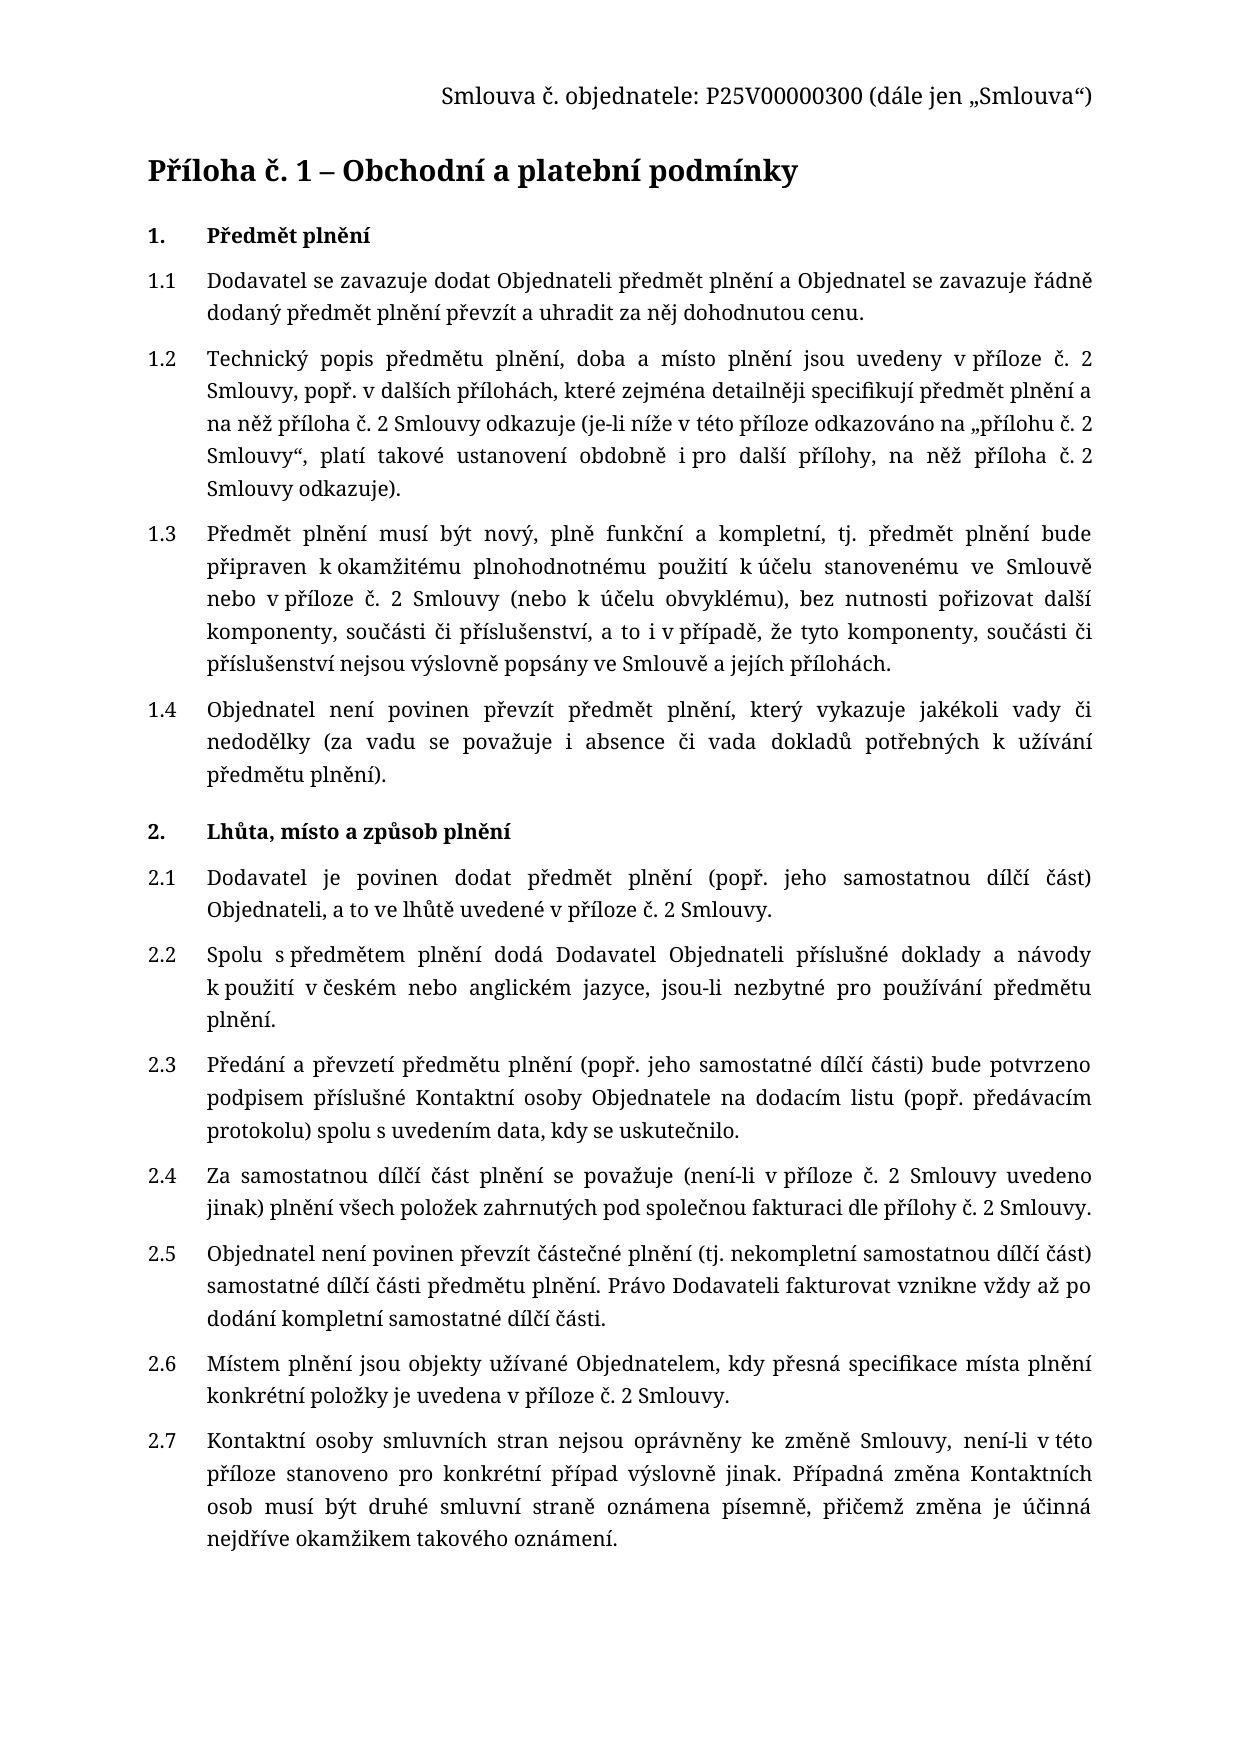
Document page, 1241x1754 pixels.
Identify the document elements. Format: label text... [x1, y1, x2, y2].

list Objednatel není povinen převzít předmět plnění, který vykazuje jakékoli vady či nedodělky (za vadu se považuje i absence či vada dokladů potřebných k užívání předmětu plnění). [148, 695, 1093, 788]
list Místem plnění jsou objekty užívané Objednatelem, kdy přesná specifikace místa plnění konkrétní položky je uvedena v příloze č. 2 Smlouvy. [148, 1349, 1093, 1410]
text Příloha č. 1 – Obchodní a platební podmínky [148, 150, 1093, 190]
list Lhůta, místo a způsob plnění [148, 817, 1093, 846]
list Předání a převzetí předmětu plnění (popř. jeho samostatné dílčí části) bude potvrzeno podpisem příslušné Kontaktní osoby Objednatele na dodacím listu (popř. předávacím protokolu) spolu s uvedením data, kdy se uskutečnilo. [148, 1051, 1093, 1144]
list Předmět plnění [148, 221, 1093, 249]
list Objednatel není povinen převzít částečné plnění (tj. nekompletní samostatnou dílčí část) samostatné dílčí části předmětu plnění. Právo Dodavateli fakturovat vznikne vždy až po dodání kompletní samostatné dílčí části. [148, 1239, 1093, 1332]
list Technický popis předmětu plnění, doba a místo plnění jsou uvedeny v příloze č. 2 Smlouvy, popř. v dalších přílohách, které zejména detailněji specifikují předmět plnění a na něž příloha č. 2 Smlouvy odkazuje (je-li níže v této příloze odkazováno na „přílohu č. 2 Smlouvy“, platí takové ustanovení obdobně i pro další přílohy, na něž příloha č. 2 Smlouvy odkazuje). [148, 344, 1093, 502]
list Kontaktní osoby smluvních stran nejsou oprávněny ke změně Smlouvy, není-li v této příloze stanoveno pro konkrétní případ výslovně jinak. Případná změna Kontaktních osob musí být druhé smluvní straně oznámena písemně, přičemž změna je účinná nejdříve okamžikem takového oznámení. [148, 1427, 1093, 1553]
list Předmět plnění musí být nový, plně funkční a kompletní, tj. předmět plnění bude připraven k okamžitému plnohodnotnému použití k účelu stanovenému ve Smlouvě nebo v příloze č. 2 Smlouvy (nebo k účelu obvyklému), bez nutnosti pořizovat další komponenty, součásti či příslušenství, a to i v případě, že tyto komponenty, součásti či příslušenství nejsou výslovně popsány ve Smlouvě a jejích přílohách. [148, 519, 1093, 678]
list Dodavatel se zavazuje dodat Objednateli předmět plnění a Objednatel se zavazuje řádně dodaný předmět plnění převzít a uhradit za něj dohodnutou cenu. [148, 266, 1093, 327]
list Spolu s předmětem plnění dodá Dodavatel Objednateli příslušné doklady a návody k použití v českém nebo anglickém jazyce, jsou-li nezbytné pro používání předmětu plnění. [148, 940, 1093, 1034]
list Dodavatel je povinen dodat předmět plnění (popř. jeho samostatnou dílčí část) Objednateli, a to ve lhůtě uvedené v příloze č. 2 Smlouvy. [148, 863, 1093, 924]
list Za samostatnou dílčí část plnění se považuje (není-li v příloze č. 2 Smlouvy uvedeno jinak) plnění všech položek zahrnutých pod společnou fakturaci dle přílohy č. 2 Smlouvy. [148, 1161, 1093, 1222]
